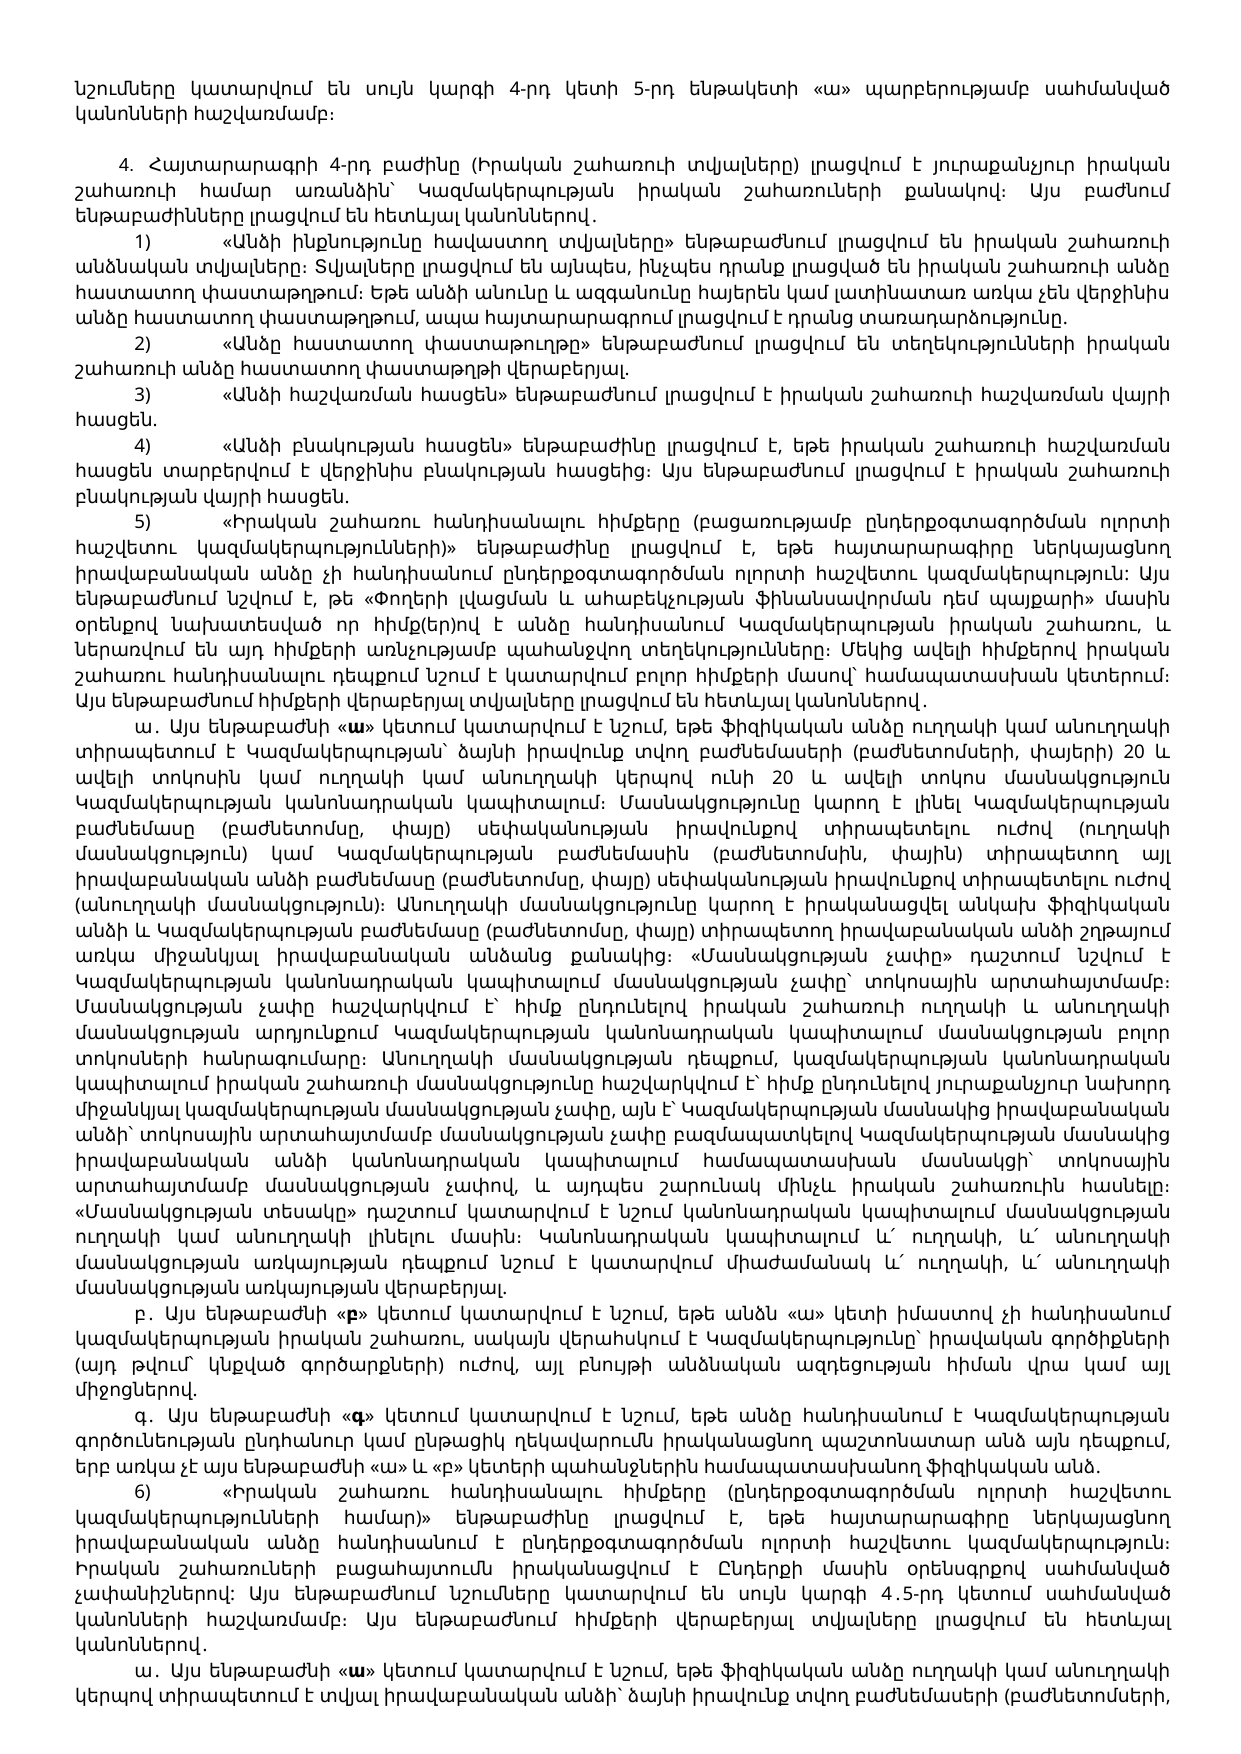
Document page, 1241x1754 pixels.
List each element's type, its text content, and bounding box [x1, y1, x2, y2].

list «Իրական շահառու հանդիսանալու հիմքերը (ընդերքօգտագործման ոլորտի հաշվետու կազմակերպությունների համար)» ենթաբաժինը լրացվում է, եթե հայտարարագիրը ներկայացնող իրավաբանական անձը հանդիսանում է ընդերքօգտագործման ոլորտի հաշվետու կազմակերպություն։ Իրական շահառուների բացահայտումն իրականացվում է Ընդերքի մասին օրենսգրքով սահմանված չափանիշներով: Այս ենթաբաժնում նշումները կատարվում են սույն կարգի 4․5-րդ կետում սահմանված կանոնների հաշվառմամբ։ Այս ենթաբաժնում հիմքերի վերաբերյալ տվյալները լրացվում են հետևյալ կանոններով․ [75, 1479, 1171, 1657]
text ա․ Այս ենթաբաժնի «ա» կետում կատարվում է նշում, եթե ֆիզիկական անձը ուղղակի կամ անուղղակի տիրապետում է Կազմակերպության՝ ձայնի իրավունք տվող բաժնեմասերի (բաժնետոմսերի, փայերի) 20 և ավելի տոկոսին կամ ուղղակի կամ անուղղակի կերպով ունի 20 և ավելի տոկոս մասնակցություն Կազմակերպության կանոնադրական կապիտալում։ Մասնակցությունը կարող է լինել Կազմակերպության բաժնեմասը (բաժնետոմսը, փայը) սեփականության իրավունքով տիրապետելու ուժով (ուղղակի մասնակցություն) կամ Կազմակերպության բաժնեմասին (բաժնետոմսին, փային) տիրապետող այլ իրավաբանական անձի բաժնեմասը (բաժնետոմսը, փայը) սեփականության իրավունքով տիրապետելու ուժով (անուղղակի մասնակցություն)։ Անուղղակի մասնակցությունը կարող է իրականացվել անկախ ֆիզիկական անձի և Կազմակերպության բաժնեմասը (բաժնետոմսը, փայը) տիրապետող իրավաբանական անձի շղթայում առկա միջանկյալ իրավաբանական անձանց քանակից։ «Մասնակցության չափը» դաշտում նշվում է Կազմակերպության կանոնադրական կապիտալում մասնակցության չափը՝ տոկոսային արտահայտմամբ։ Մասնակցության չափը հաշվարկվում է՝ հիմք ընդունելով իրական շահառուի ուղղակի և անուղղակի մասնակցության արդյունքում Կազմակերպության կանոնադրական կապիտալում մասնակցության բոլոր տոկոսների հանրագումարը։ Անուղղակի մասնակցության դեպքում, կազմակերպության կանոնադրական կապիտալում իրական շահառուի մասնակցությունը հաշվարկվում է՝ հիմք ընդունելով յուրաքանչյուր նախորդ միջանկյալ կազմակերպության մասնակցության չափը, այն է՝ Կազմակերպության մասնակից իրավաբանական անձի՝ տոկոսային արտահայտմամբ մասնակցության չափը բազմապատկելով Կազմակերպության մասնակից իրավաբանական անձի կանոնադրական կապիտալում համապատասխան մասնակցի՝ տոկոսային արտահայտմամբ մասնակցության չափով, և այդպես շարունակ մինչև իրական շահառուին հասնելը։ «Մասնակցության տեսակը» դաշտում կատարվում է նշում կանոնադրական կապիտալում մասնակցության ուղղակի կամ անուղղակի լինելու մասին։ Կանոնադրական կապիտալում և՛ ուղղակի, և՛ անուղղակի մասնակցության առկայության դեպքում նշում է կատարվում միաժամանակ և՛ ուղղակի, և՛ անուղղակի մասնակցության առկայության վերաբերյալ. [75, 713, 1171, 1300]
list Հայտարարագրի 4-րդ բաժինը (Իրական շահառուի տվյալները) լրացվում է յուրաքանչյուր իրական շահառուի համար առանձին՝ Կազմակերպության իրական շահառուների քանակով։ Այս բաժնում ենթաբաժինները լրացվում են հետևյալ կանոններով․ [75, 152, 1171, 228]
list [75, 75, 1171, 126]
list «Անձի հաշվառման հասցեն» ենթաբաժնում լրացվում է իրական շահառուի հաշվառման վայրի հասցեն. [75, 381, 1171, 432]
list «Իրական շահառու հանդիսանալու հիմքերը (բացառությամբ ընդերքօգտագործման ոլորտի հաշվետու կազմակերպությունների)» ենթաբաժինը լրացվում է, եթե հայտարարագիրը ներկայացնող իրավաբանական անձը չի հանդիսանում ընդերքօգտագործման ոլորտի հաշվետու կազմակերպություն: Այս ենթաբաժնում նշվում է, թե «Փողերի լվացման և ահաբեկչության ֆինանսավորման դեմ պայքարի» մասին օրենքով նախատեսված որ հիմք(եր)ով է անձը հանդիսանում Կազմակերպության իրական շահառու, և ներառվում են այդ հիմքերի առնչությամբ պահանջվող տեղեկությունները։ Մեկից ավելի հիմքերով իրական շահառու հանդիսանալու դեպքում նշում է կատարվում բոլոր հիմքերի մասով՝ համապատասխան կետերում։ Այս ենթաբաժնում հիմքերի վերաբերյալ տվյալները լրացվում են հետևյալ կանոններով․ [75, 509, 1171, 713]
list «Անձի բնակության հասցեն» ենթաբաժինը լրացվում է, եթե իրական շահառուի հաշվառման հասցեն տարբերվում է վերջինիս բնակության հասցեից։ Այս ենթաբաժնում լրացվում է իրական շահառուի բնակության վայրի հասցեն. [75, 432, 1171, 509]
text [75, 1657, 1171, 1708]
list «Անձը հաստատող փաստաթուղթը» ենթաբաժնում լրացվում են տեղեկությունների իրական շահառուի անձը հաստատող փաստաթղթի վերաբերյալ. [75, 330, 1171, 381]
text բ․ Այս ենթաբաժնի «բ» կետում կատարվում է նշում, եթե անձն «ա» կետի իմաստով չի հանդիսանում կազմակերպության իրական շահառու, սակայն վերահսկում է Կազմակերպությունը՝ իրավական գործիքների (այդ թվում՝ կնքված գործարքների) ուժով, այլ բնույթի անձնական ազդեցության հիման վրա կամ այլ միջոցներով. [75, 1300, 1171, 1402]
list «Անձի ինքնությունը հավաստող տվյալները» ենթաբաժնում լրացվում են իրական շահառուի անձնական տվյալները։ Տվյալները լրացվում են այնպես, ինչպես դրանք լրացված են իրական շահառուի անձը հաստատող փաստաթղթում։ Եթե անձի անունը և ազգանունը հայերեն կամ լատինատառ առկա չեն վերջինիս անձը հաստատող փաստաթղթում, ապա հայտարարագրում լրացվում է դրանց տառադարձությունը. [75, 228, 1171, 330]
text գ․ Այս ենթաբաժնի «գ» կետում կատարվում է նշում, եթե անձը հանդիսանում է Կազմակերպության գործունեության ընդհանուր կամ ընթացիկ ղեկավարումն իրականացնող պաշտոնատար անձ այն դեպքում, երբ առկա չէ այս ենթաբաժնի «ա» և «բ» կետերի պահանջներին համապատասխանող ֆիզիկական անձ. [75, 1402, 1171, 1479]
